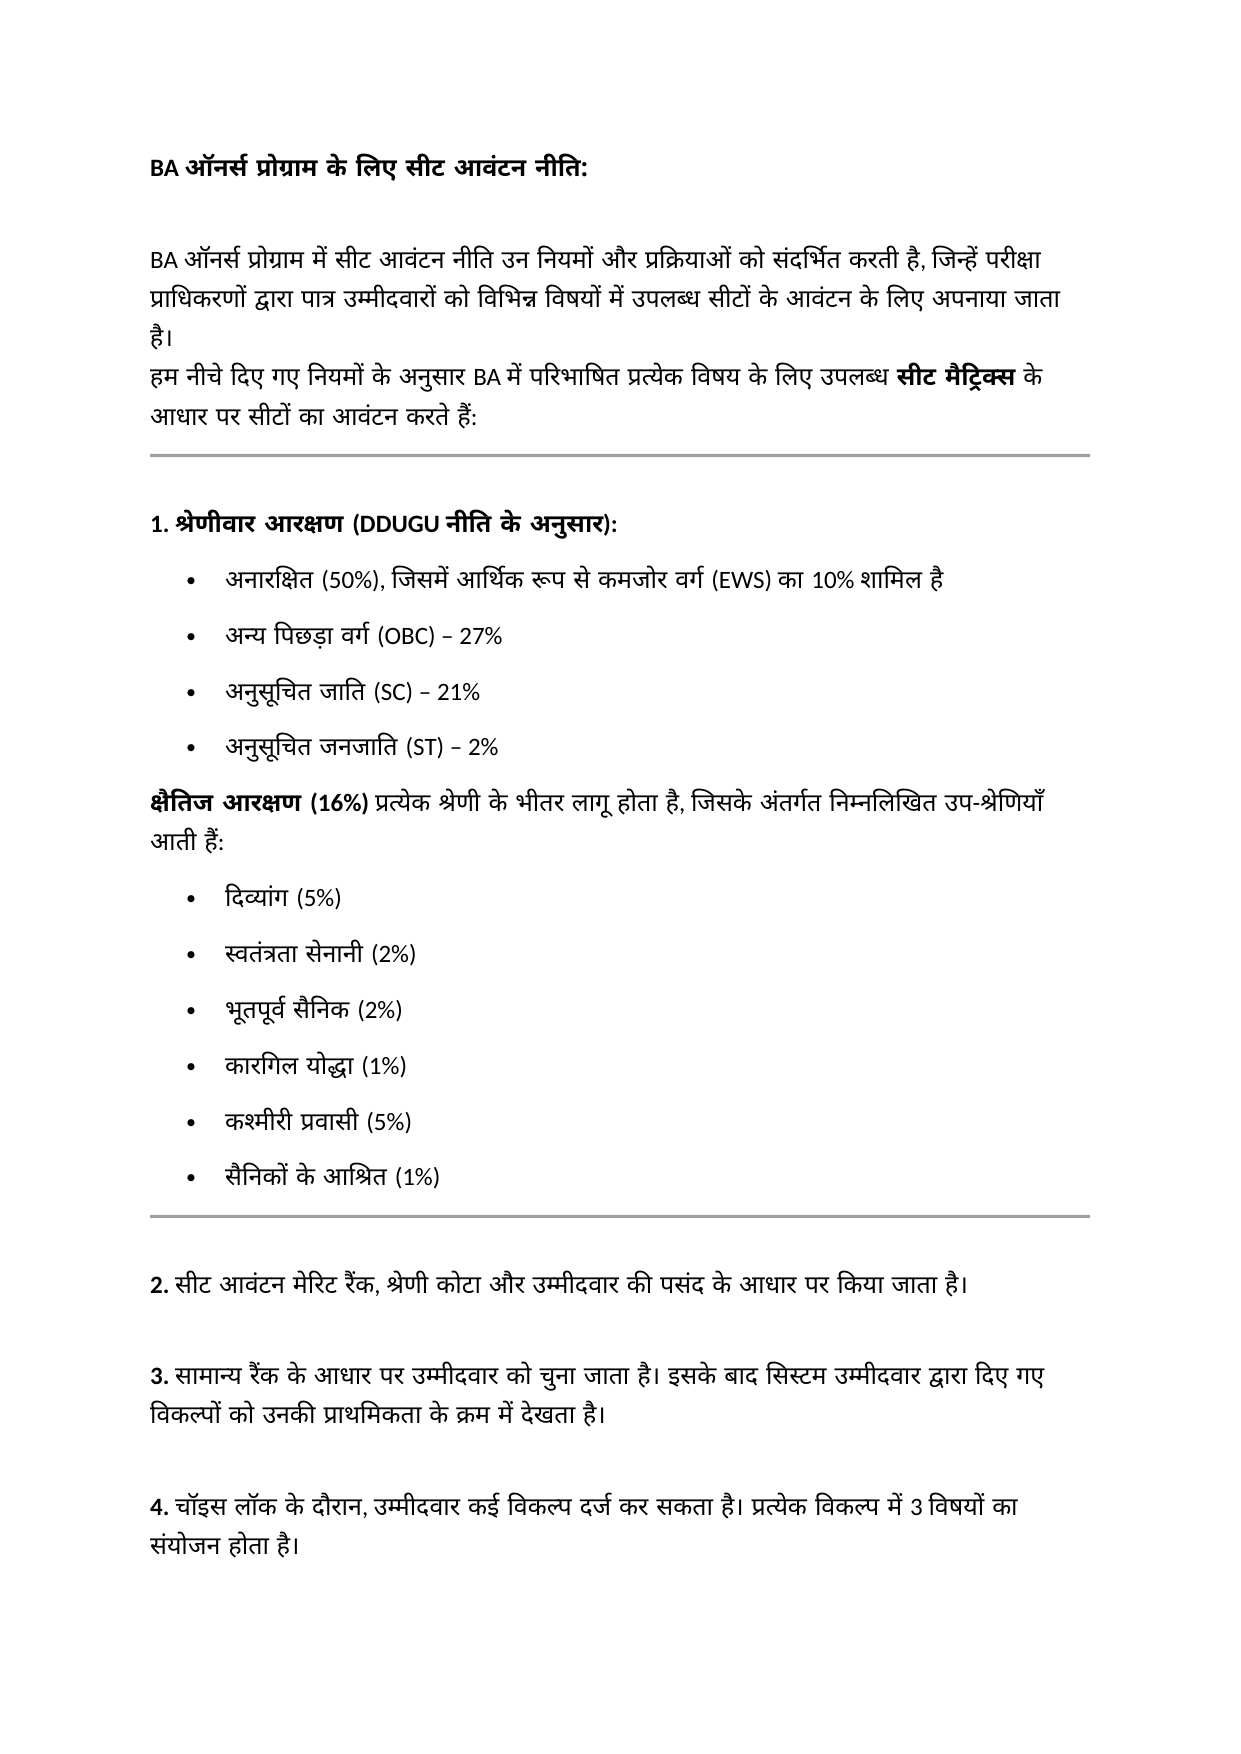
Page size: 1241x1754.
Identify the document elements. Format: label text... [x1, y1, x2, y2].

list कश्मीरी प्रवासी (5%) [187, 1103, 1090, 1137]
text BA ऑनर्स प्रोग्राम में सीट आवंटन नीति उन नियमों और प्रक्रियाओं को संदर्भित करती है, जिन्हें परीक्षा प्राधिकरणों द्वारा पात्र उम्मीदवारों को विभिन्न विषयों में उपलब्ध सीटों के आवंटन के लिए अपनाया जाता है। हम नीचे दिए गए नियमों के अनुसार BA में परिभाषित प्रत्येक विषय के लिए उपलब्ध सीट मैट्रिक्स के आधार पर सीटों का आवंटन करते हैं: [150, 206, 1090, 432]
text क्षैतिज आरक्षण (16%) प्रत्येक श्रेणी के भीतर लागू होता है, जिसके अंतर्गत निम्नलिखित उप-श्रेणियाँ आती हैं: [150, 785, 1090, 858]
list अनुसूचित जाति (SC) – 21% [187, 673, 1090, 707]
list दिव्यांग (5%) [187, 880, 1090, 914]
text 4. चॉइस लॉक के दौरान, उम्मीदवार कई विकल्प दर्ज कर सकता है। प्रत्येक विकल्प में 3 विषयों का संयोजन होता है। [150, 1453, 1090, 1562]
list स्वतंत्रता सेनानी (2%) [187, 936, 1090, 970]
text BA ऑनर्स प्रोग्राम के लिए सीट आवंटन नीति: [150, 150, 1090, 184]
list भूतपूर्व सैनिक (2%) [187, 991, 1090, 1026]
list अन्य पिछड़ा वर्ग (OBC) – 27% [187, 617, 1090, 651]
list अनारक्षित (50%), जिसमें आर्थिक रूप से कमजोर वर्ग (EWS) का 10% शामिल है [187, 561, 1090, 596]
list कारगिल योद्धा (1%) [187, 1047, 1090, 1081]
list सैनिकों के आश्रित (1%) [187, 1159, 1090, 1193]
text 3. सामान्य रैंक के आधार पर उम्मीदवार को चुना जाता है। इसके बाद सिस्टम उम्मीदवार द्वारा दिए गए विकल्पों को उनकी प्राथमिकता के क्रम में देखता है। [150, 1322, 1090, 1431]
text 2. सीट आवंटन मेरिट रैंक, श्रेणी कोटा और उम्मीदवार की पसंद के आधार पर किया जाता है। [150, 1266, 1090, 1301]
text 1. श्रेणीवार आरक्षण (DDUGU नीति के अनुसार): [150, 506, 1090, 540]
list अनुसूचित जनजाति (ST) – 2% [187, 729, 1090, 763]
